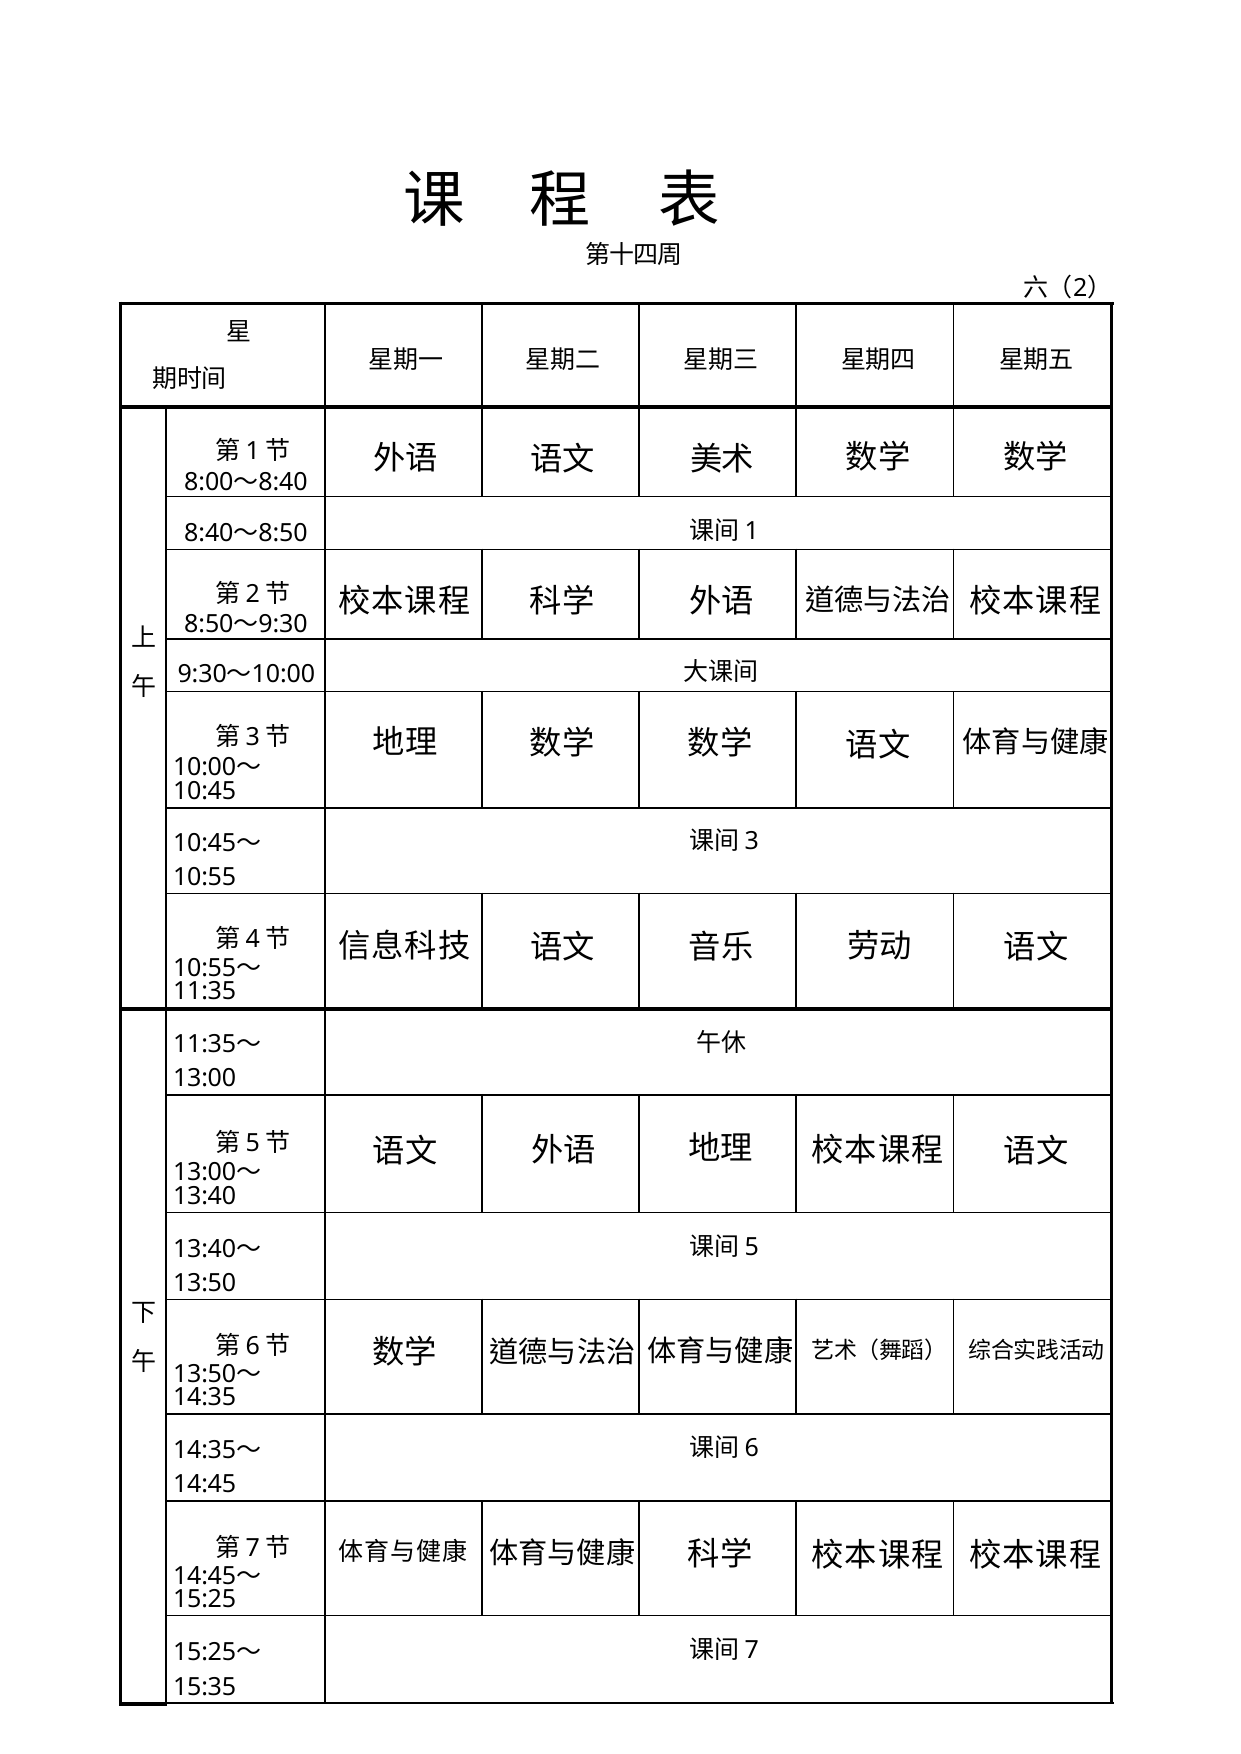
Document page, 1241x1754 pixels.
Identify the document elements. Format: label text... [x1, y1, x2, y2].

table_cell 数学 [326, 1300, 481, 1413]
table_cell 数学 [797, 409, 953, 496]
table_cell 第7节 14:45～15:25 [167, 1502, 324, 1614]
table_cell 科学 [640, 1502, 795, 1614]
table_cell 校本课程 [797, 1502, 953, 1614]
table_cell 第3节 10:00～10:45 [167, 692, 324, 807]
text 第十四周 [585, 237, 1116, 271]
table_cell 上 午 [122, 409, 165, 1007]
table_cell 外语 [640, 550, 795, 638]
table_header 星期时间 [122, 305, 324, 405]
table_cell 第5节 13:00～13:40 [167, 1096, 324, 1212]
table_cell 校本课程 [954, 550, 1110, 638]
table_cell 体育与健康 [640, 1300, 795, 1413]
table_cell 课间1 [326, 497, 1110, 548]
table_cell 数学 [640, 692, 795, 807]
table_cell 13:40～13:50 [167, 1213, 324, 1298]
table_cell 语文 [954, 1096, 1110, 1212]
table_header 星期五 [954, 305, 1110, 405]
table_cell 第6节 13:50～14:35 [167, 1300, 324, 1413]
table_cell 课间5 [326, 1213, 1110, 1298]
table_header 星期二 [483, 305, 638, 405]
table_cell 校本课程 [954, 1502, 1110, 1614]
table_cell 数学 [483, 692, 638, 807]
table_cell 第2节 8:50～9:30 [167, 550, 324, 638]
table_cell 艺术（舞蹈） [797, 1300, 953, 1413]
table_cell 语文 [326, 1096, 481, 1212]
table_cell 地理 [640, 1096, 795, 1212]
table_cell 道德与法治 [483, 1300, 638, 1413]
table_cell 11:35～13:00 [167, 1011, 324, 1094]
table_cell 语文 [483, 894, 638, 1007]
table_cell 体育与健康 [954, 692, 1110, 807]
table_cell 10:45～10:55 [167, 809, 324, 893]
table_cell 课间6 [326, 1415, 1110, 1500]
table_cell 第1节 8:00～8:40 [167, 409, 324, 496]
table_cell 美术 [640, 409, 795, 496]
table_cell 语文 [954, 894, 1110, 1007]
table_cell 大课间 [326, 640, 1110, 691]
table_cell 外语 [483, 1096, 638, 1212]
table_cell 道德与法治 [797, 550, 953, 638]
table_cell 语文 [797, 692, 953, 807]
table_header 星期一 [326, 305, 481, 405]
text 六（2） [120, 275, 1112, 302]
table_cell 课间7 [326, 1616, 1110, 1702]
table_cell 地理 [326, 692, 481, 807]
table_cell 体育与健康 [326, 1502, 481, 1614]
table_header 星期三 [640, 305, 795, 405]
table_cell 课间3 [326, 809, 1110, 893]
table_cell 数学 [954, 409, 1110, 496]
table_cell 劳动 [797, 894, 953, 1007]
table_cell 体育与健康 [483, 1502, 638, 1614]
table_header 星期四 [797, 305, 953, 405]
table_cell 音乐 [640, 894, 795, 1007]
table_cell 校本课程 [326, 550, 481, 638]
table_cell 下 午 [122, 1011, 165, 1702]
table_cell 14:35～14:45 [167, 1415, 324, 1500]
table_cell 语文 [483, 409, 638, 496]
table_cell 午休 [326, 1011, 1110, 1094]
table_cell 综合实践活动 [954, 1300, 1110, 1413]
table_cell 校本课程 [797, 1096, 953, 1212]
table_cell 15:25～15:35 [167, 1616, 324, 1702]
table_cell 9:30～10:00 [167, 640, 324, 691]
text 课 程 表 [403, 159, 1116, 237]
table_cell 信息科技 [326, 894, 481, 1007]
table_cell 第4节 10:55～11:35 [167, 894, 324, 1007]
table_cell 8:40～8:50 [167, 497, 324, 548]
table_cell 外语 [326, 409, 481, 496]
table_cell 科学 [483, 550, 638, 638]
